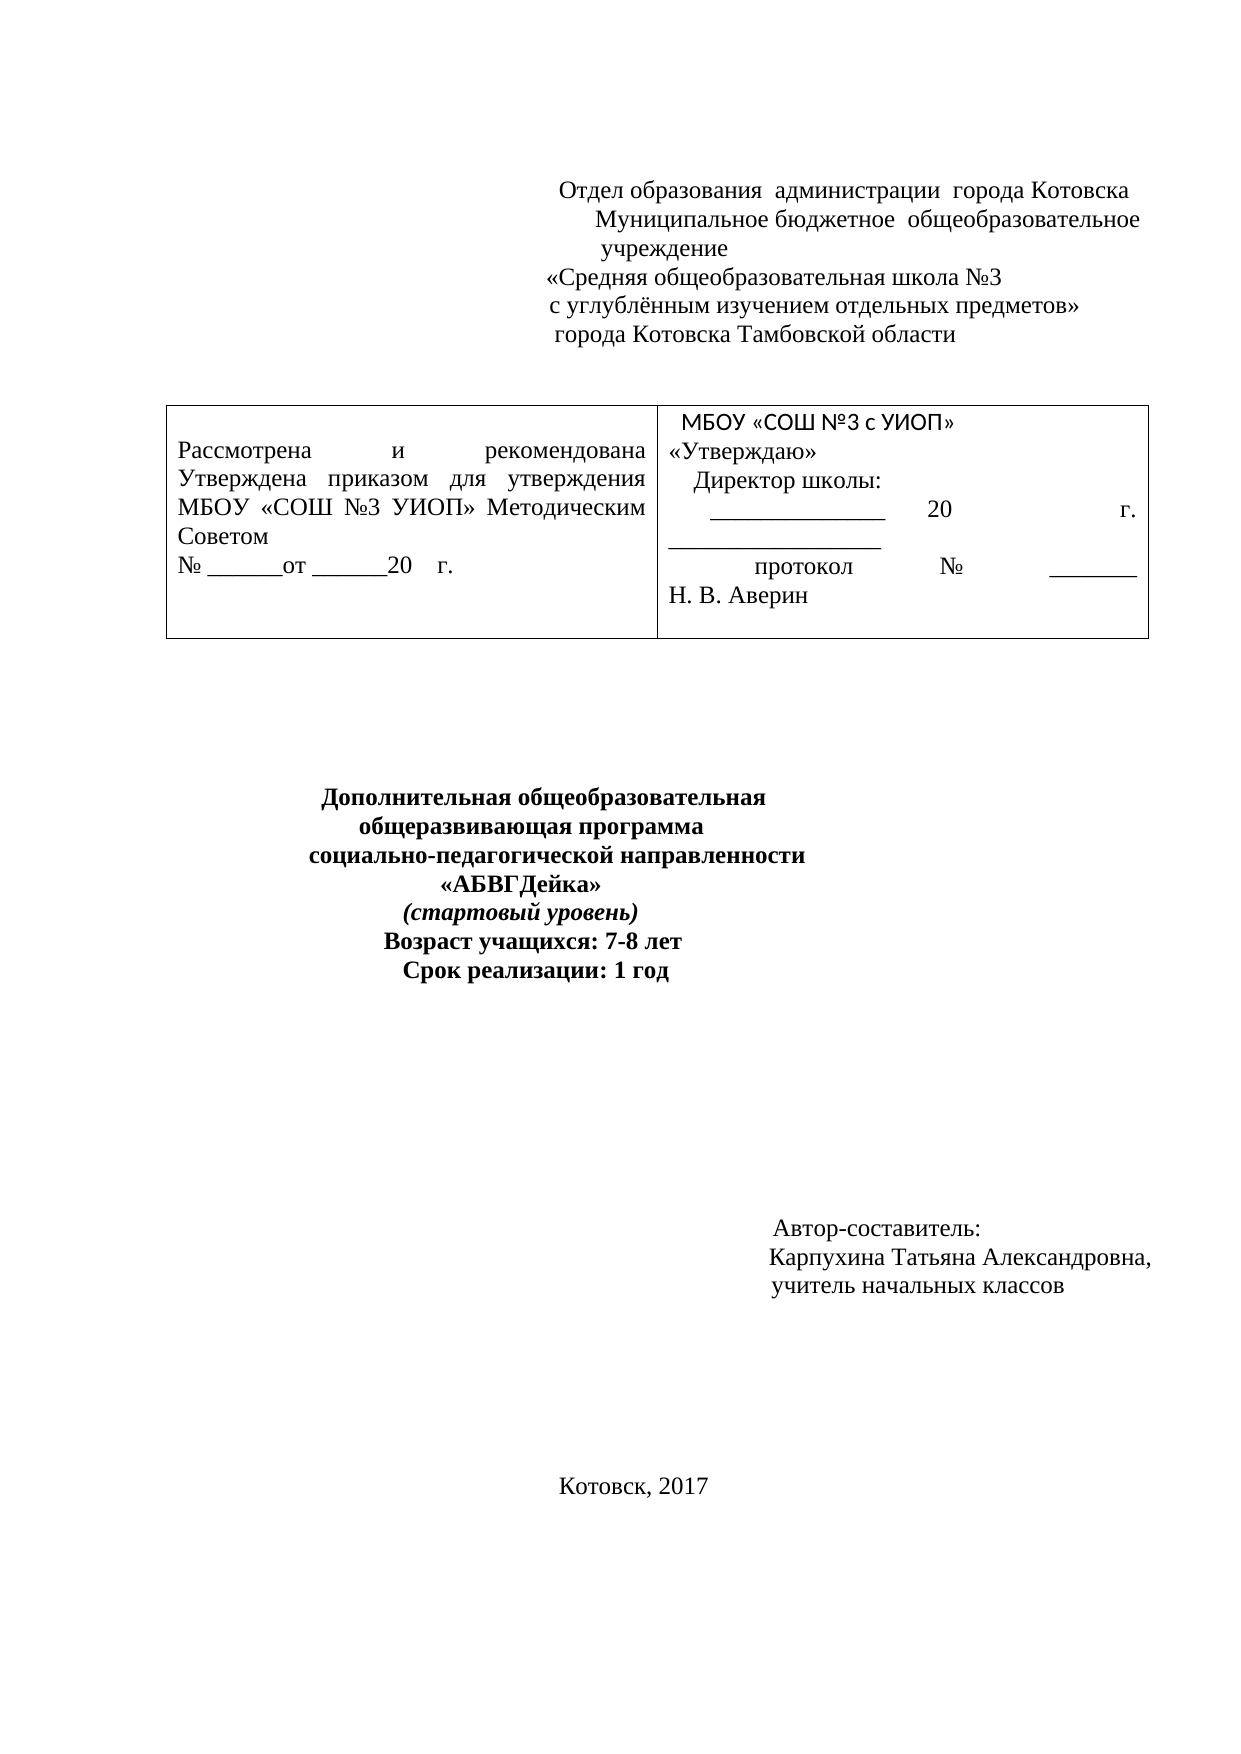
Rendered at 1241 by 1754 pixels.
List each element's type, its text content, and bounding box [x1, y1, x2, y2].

text Возраст учащихся: 7-8 лет [177, 926, 1152, 955]
text «Средняя общеобразовательная школа №3 [177, 262, 1152, 291]
text с углублённым изучением отдельных предметов» [177, 291, 1152, 319]
text Дополнительная общеобразовательная [177, 782, 1152, 811]
text (стартовый уровень) [177, 897, 1152, 926]
text Муниципальное бюджетное общеобразовательное учреждение [177, 204, 1152, 262]
text общеразвивающая программа [177, 811, 1152, 840]
text Срок реализации: 1 год [177, 955, 1152, 984]
text Карпухина Татьяна Александровна, [177, 1242, 1152, 1271]
table_header Рассмотрена и рекомендована Утверждена приказом для утверждения МБОУ «СОШ №3 УИОП» Методическим Советом № ______от ______20 г. [167, 406, 657, 638]
text учитель начальных классов [177, 1271, 1152, 1299]
text города Котовска Тамбовской области [177, 319, 1152, 348]
text Котовск, 2017 [177, 1471, 1152, 1500]
table_header МБОУ «СОШ №3 с УИОП» «Утверждаю» Директор школы: ______________ 20 г. _________________ протокол № _______ Н. В. Аверин [658, 406, 1148, 638]
text Отдел образования администрации города Котовска [177, 176, 1152, 204]
text Автор-составитель: [177, 1213, 1152, 1242]
text «АБВГДейка» [177, 869, 1152, 897]
text социально-педагогической направленности [177, 840, 1152, 869]
